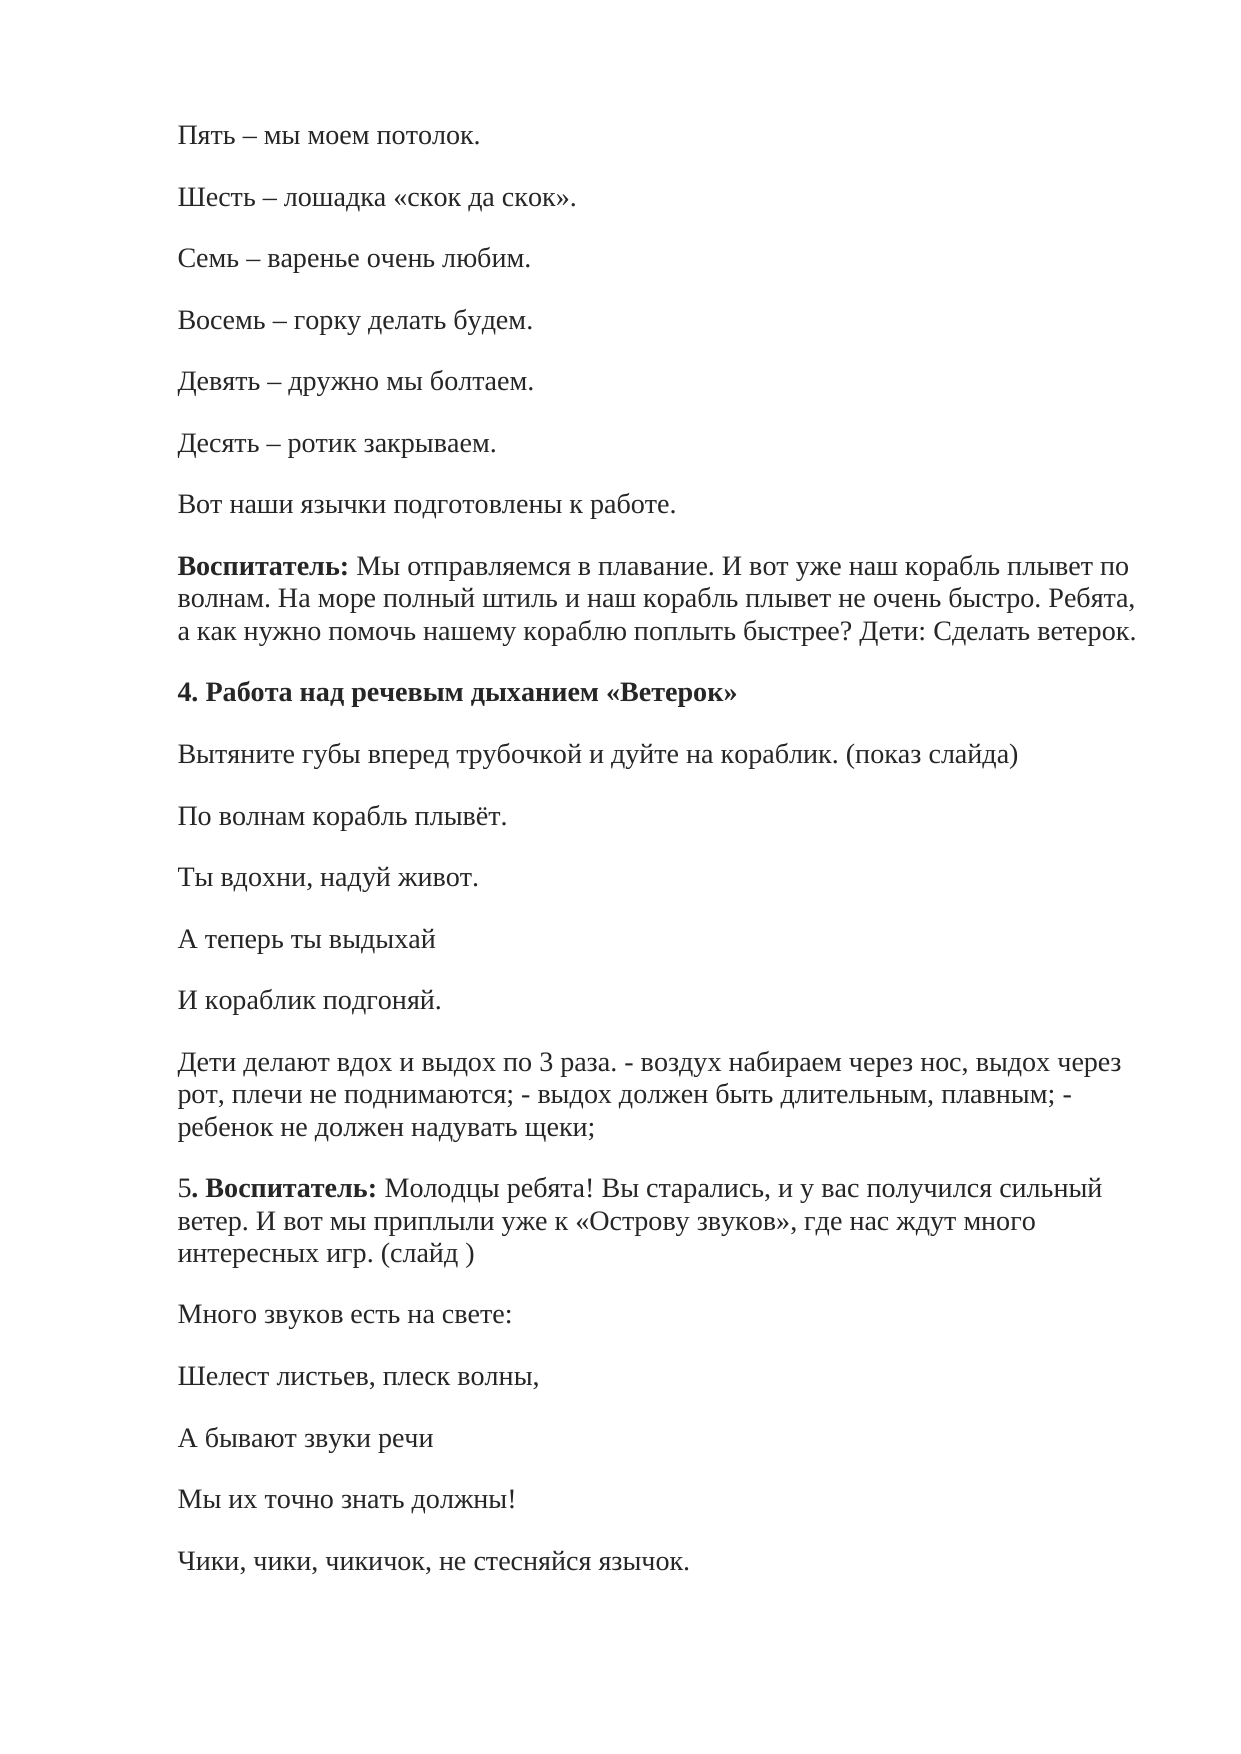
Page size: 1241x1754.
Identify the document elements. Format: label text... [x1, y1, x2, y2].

text Десять – ротик закрываем. [177, 426, 1152, 458]
text Шесть – лошадка «скок да скок». [177, 180, 1152, 212]
text Девять – дружно мы болтаем. [177, 364, 1152, 397]
text Вот наши язычки подготовлены к работе. [177, 487, 1152, 520]
text По волнам корабль плывёт. [177, 798, 1152, 831]
text Шелест листьев, плеск волны, [177, 1359, 1152, 1391]
text Много звуков есть на свете: [177, 1297, 1152, 1330]
text 5. Воспитатель: Молодцы ребята! Вы старались, и у вас получился сильный ветер. И вот мы приплыли уже к «Острову звуков», где нас ждут много интересных игр. (слайд ) [177, 1171, 1152, 1268]
text Мы их точно знать должны! [177, 1482, 1152, 1514]
text И кораблик подгоняй. [177, 983, 1152, 1016]
text А теперь ты выдыхай [177, 922, 1152, 954]
text Восемь – горку делать будем. [177, 303, 1152, 335]
text Семь – варенье очень любим. [177, 241, 1152, 274]
text Вытяните губы вперед трубочкой и дуйте на кораблик. (показ слайда) [177, 737, 1152, 769]
text А бывают звуки речи [177, 1421, 1152, 1453]
text Чики, чики, чикичок, не стесняйся язычок. [177, 1544, 1152, 1576]
text Дети делают вдох и выдох по 3 раза. - воздух набираем через нос, выдох через рот, плечи не поднимаются; - выдох должен быть длительным, плавным; - ребенок не должен надувать щеки; [177, 1045, 1152, 1142]
text Пять – мы моем потолок. [177, 118, 1152, 151]
text 4. Работа над речевым дыханием «Ветерок» [177, 675, 1152, 708]
text Ты вдохни, надуй живот. [177, 860, 1152, 892]
text Воспитатель: Мы отправляемся в плавание. И вот уже наш корабль плывет по волнам. На море полный штиль и наш корабль плывет не очень быстро. Ребята, а как нужно помочь нашему кораблю поплыть быстрее? Дети: Сделать ветерок. [177, 549, 1152, 646]
